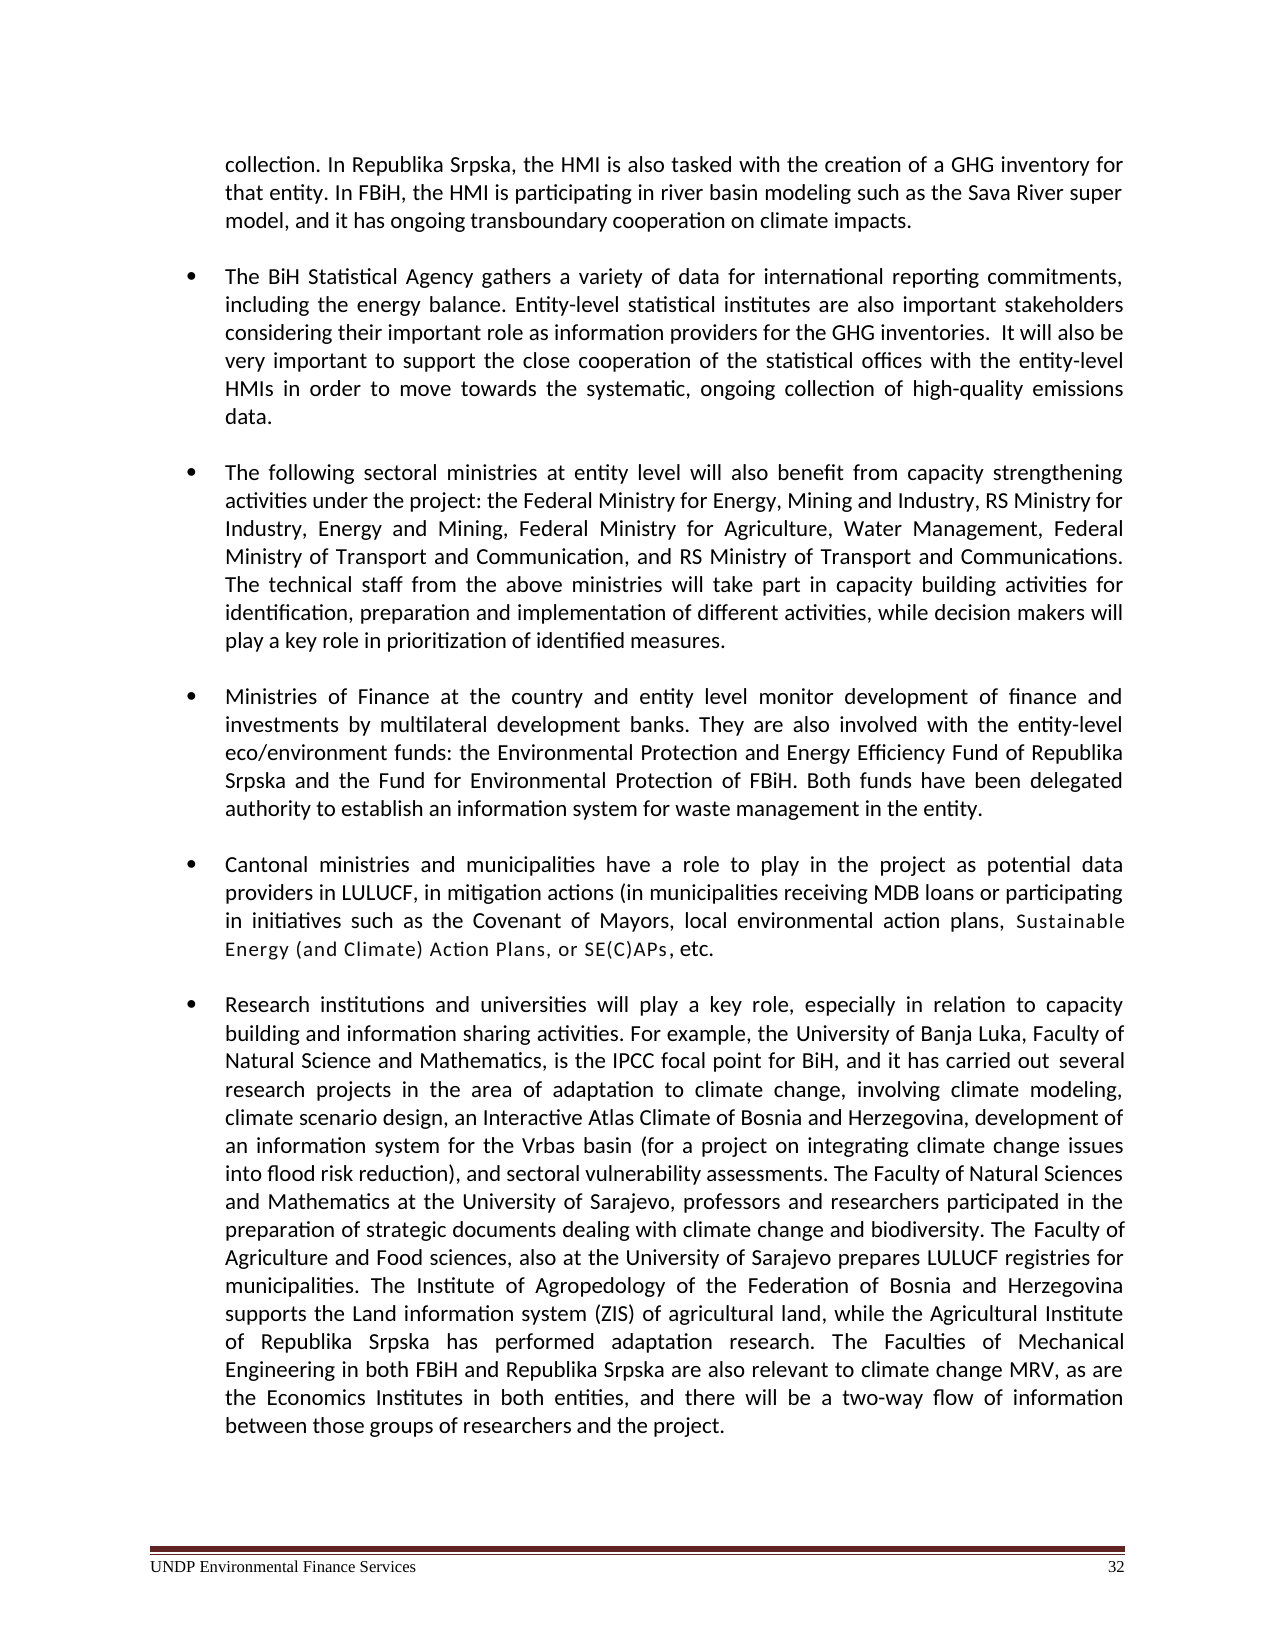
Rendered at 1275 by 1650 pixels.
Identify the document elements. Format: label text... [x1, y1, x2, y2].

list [187, 150, 1125, 234]
list Research institutions and universities will play a key role, especially in relation to capacity building and information sharing activities. For example, the University of Banja Luka, Faculty of Natural Science and Mathematics, is the IPCC focal point for BiH, and it has carried out several research projects in the area of adaptation to climate change, involving climate modeling, climate scenario design, an Interactive Atlas Climate of Bosnia and Herzegovina, development of an information system for the Vrbas basin (for a project on integrating climate change issues into flood risk reduction), and sectoral vulnerability assessments. The Faculty of Natural Sciences and Mathematics at the University of Sarajevo, professors and researchers participated in the preparation of strategic documents dealing with climate change and biodiversity. The Faculty of Agriculture and Food sciences, also at the University of Sarajevo prepares LULUCF registries for municipalities. The Institute of Agropedology of the Federation of Bosnia and Herzegovina supports the Land information system (ZIS) of agricultural land, while the Agricultural Institute of Republika Srpska has performed adaptation research. The Faculties of Mechanical Engineering in both FBiH and Republika Srpska are also relevant to climate change MRV, as are the Economics Institutes in both entities, and there will be a two-way flow of information between those groups of researchers and the project. [187, 991, 1125, 1439]
list The following sectoral ministries at entity level will also benefit from capacity strengthening activities under the project: the Federal Ministry for Energy, Mining and Industry, RS Ministry for Industry, Energy and Mining, Federal Ministry for Agriculture, Water Management, Federal Ministry of Transport and Communication, and RS Ministry of Transport and Communications. The technical staff from the above ministries will take part in capacity building activities for identification, preparation and implementation of different activities, while decision makers will play a key role in prioritization of identified measures. [187, 458, 1125, 654]
list Cantonal ministries and municipalities have a role to play in the project as potential data providers in LULUCF, in mitigation actions (in municipalities receiving MDB loans or participating in initiatives such as the Covenant of Mayors, local environmental action plans, Sustainable Energy (and Climate) Action Plans, or SE(C)APs, etc. [187, 851, 1125, 963]
list Ministries of Finance at the country and entity level monitor development of finance and investments by multilateral development banks. They are also involved with the entity-level eco/environment funds: the Environmental Protection and Energy Efficiency Fund of Republika Srpska and the Fund for Environmental Protection of FBiH. Both funds have been delegated authority to establish an information system for waste management in the entity. [187, 682, 1125, 822]
list The BiH Statistical Agency gathers a variety of data for international reporting commitments, including the energy balance. Entity-level statistical institutes are also important stakeholders considering their important role as information providers for the GHG inventories. It will also be very important to support the close cooperation of the statistical offices with the entity-level HMIs in order to move towards the systematic, ongoing collection of high-quality emissions data. [187, 262, 1125, 430]
